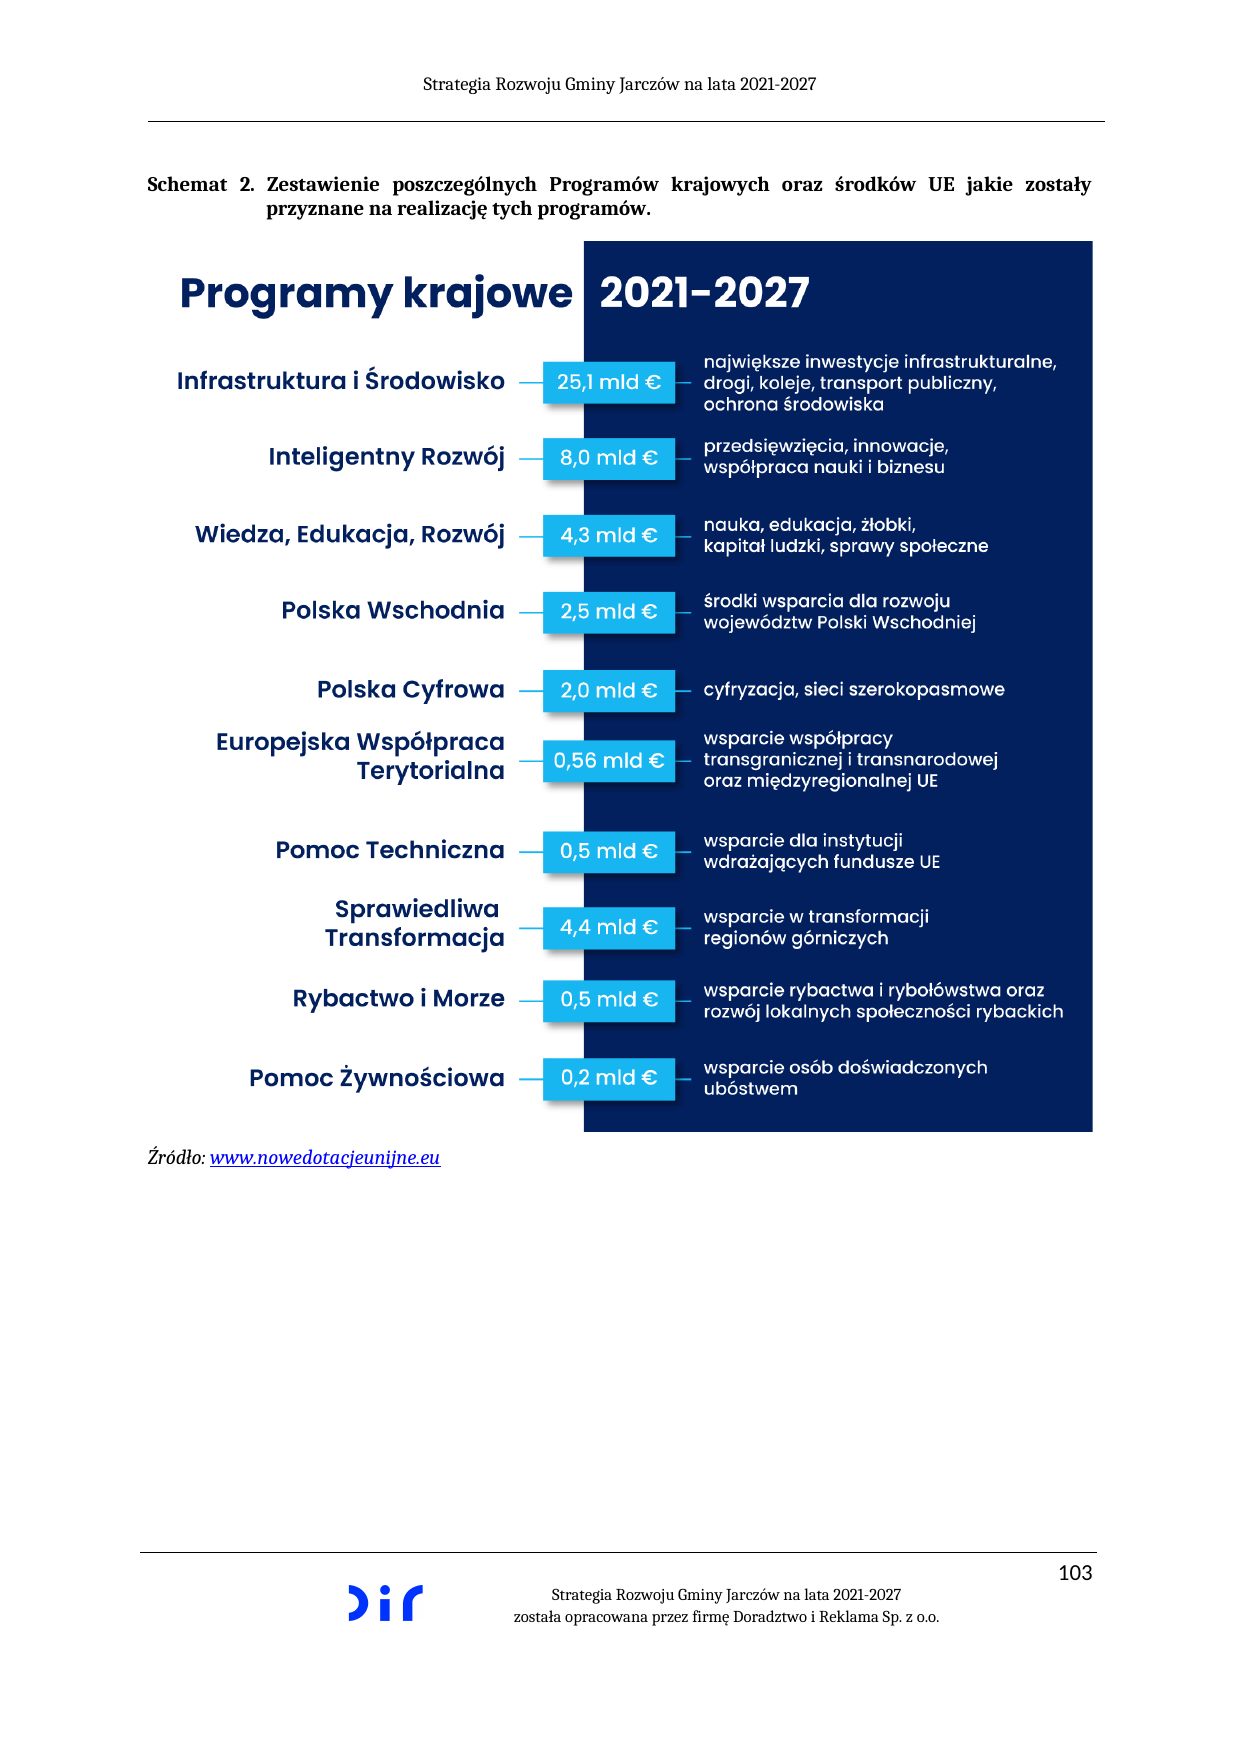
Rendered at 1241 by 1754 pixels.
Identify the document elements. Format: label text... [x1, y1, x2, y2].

picture [348, 1585, 423, 1621]
text Źródło: www.nowedotacjeunijne.eu [148, 1146, 1092, 1170]
picture [147, 241, 1093, 1132]
text Schemat 2. Zestawienie poszczególnych Programów krajowych oraz środków UE jakie zostały przyznane na realizację tych programów. [148, 173, 1092, 221]
